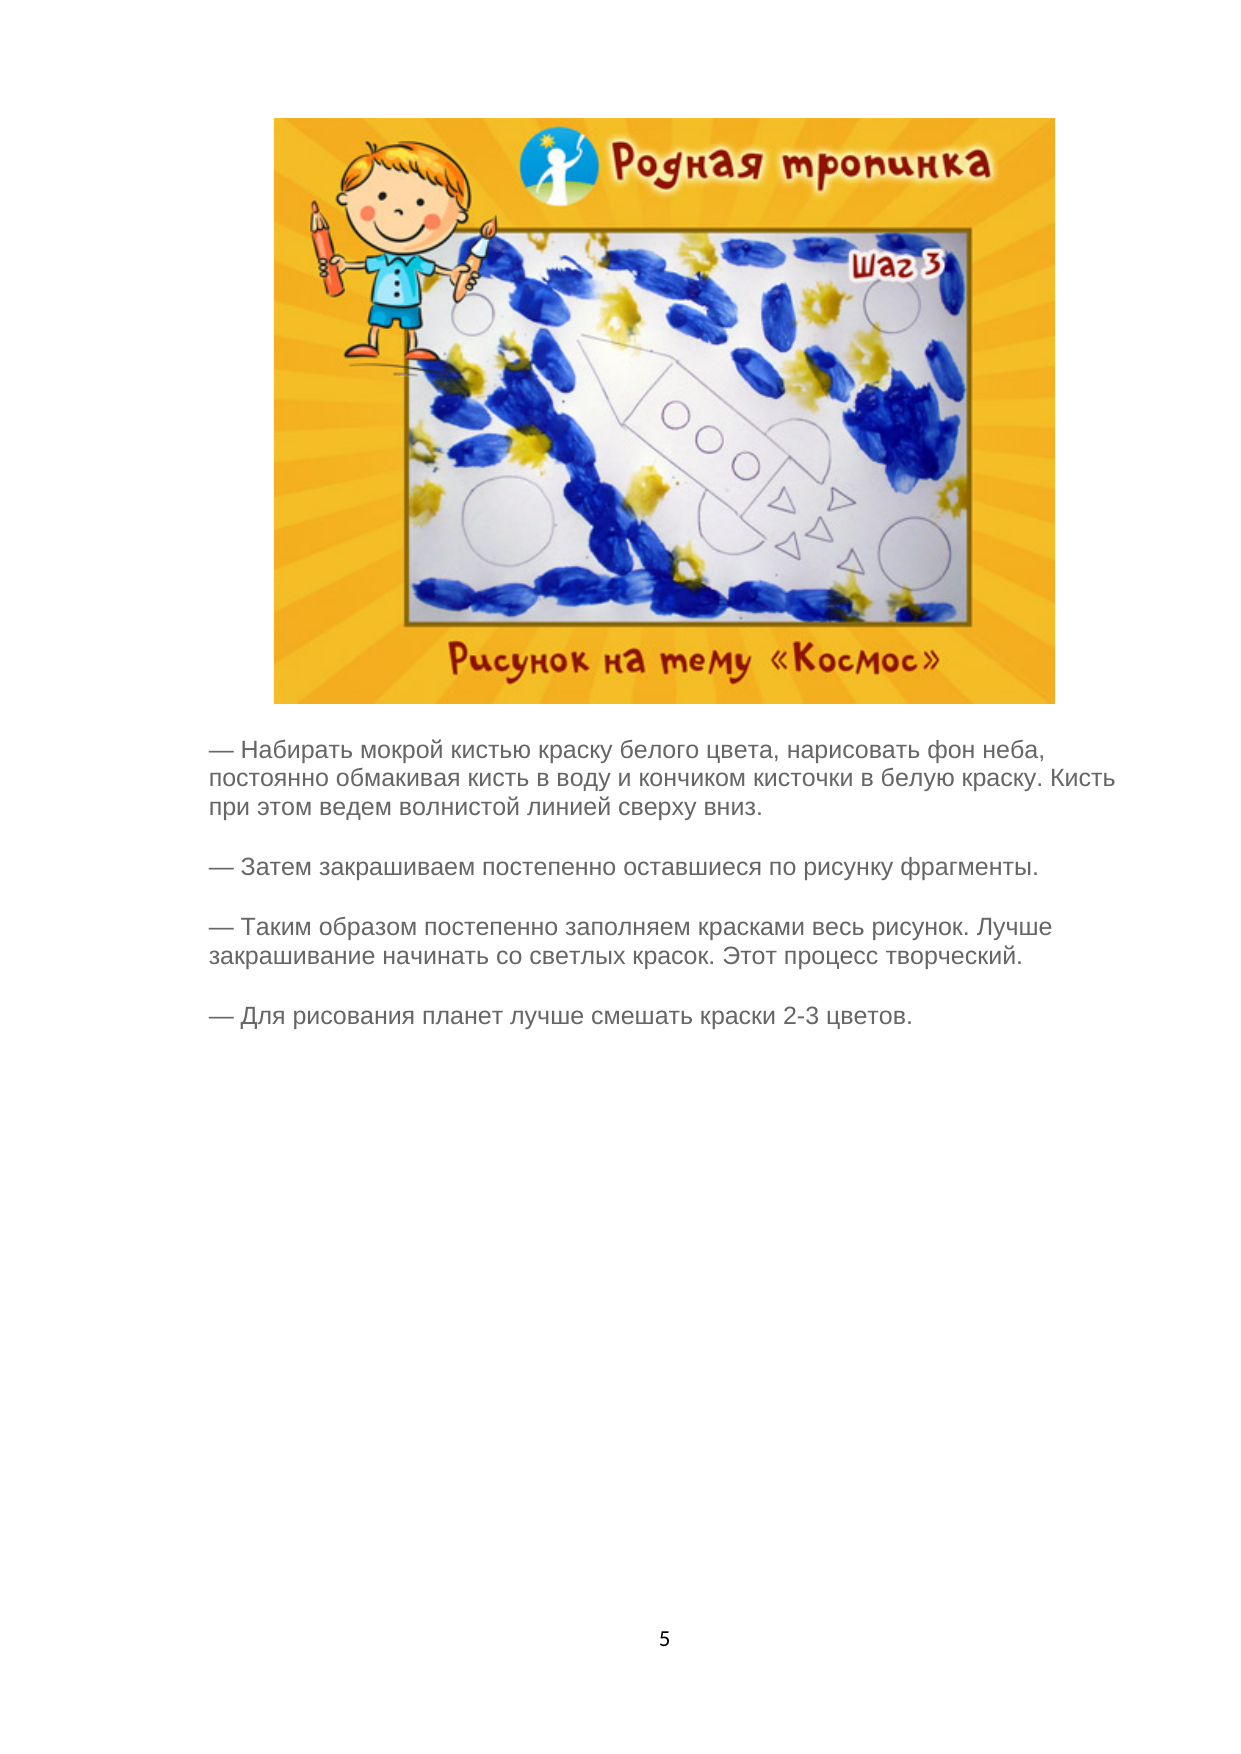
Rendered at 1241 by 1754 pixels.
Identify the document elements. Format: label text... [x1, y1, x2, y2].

text — Для рисования планет лучше смешать краски 2-3 цветов. [208, 1001, 1120, 1029]
text — Таким образом постепенно заполняем красками весь рисунок. Лучше закрашивание начинать со светлых красок. Этот процесс творческий. [208, 912, 1120, 969]
text — Затем закрашиваем постепенно оставшиеся по рисунку фрагменты. [208, 852, 1120, 881]
text — Набирать мокрой кистью краску белого цвета, нарисовать фон неба, постоянно обмакивая кисть в воду и кончиком кисточки в белую краску. Кисть при этом ведем волнистой линией сверху вниз. [208, 734, 1120, 821]
picture [273, 118, 1056, 704]
